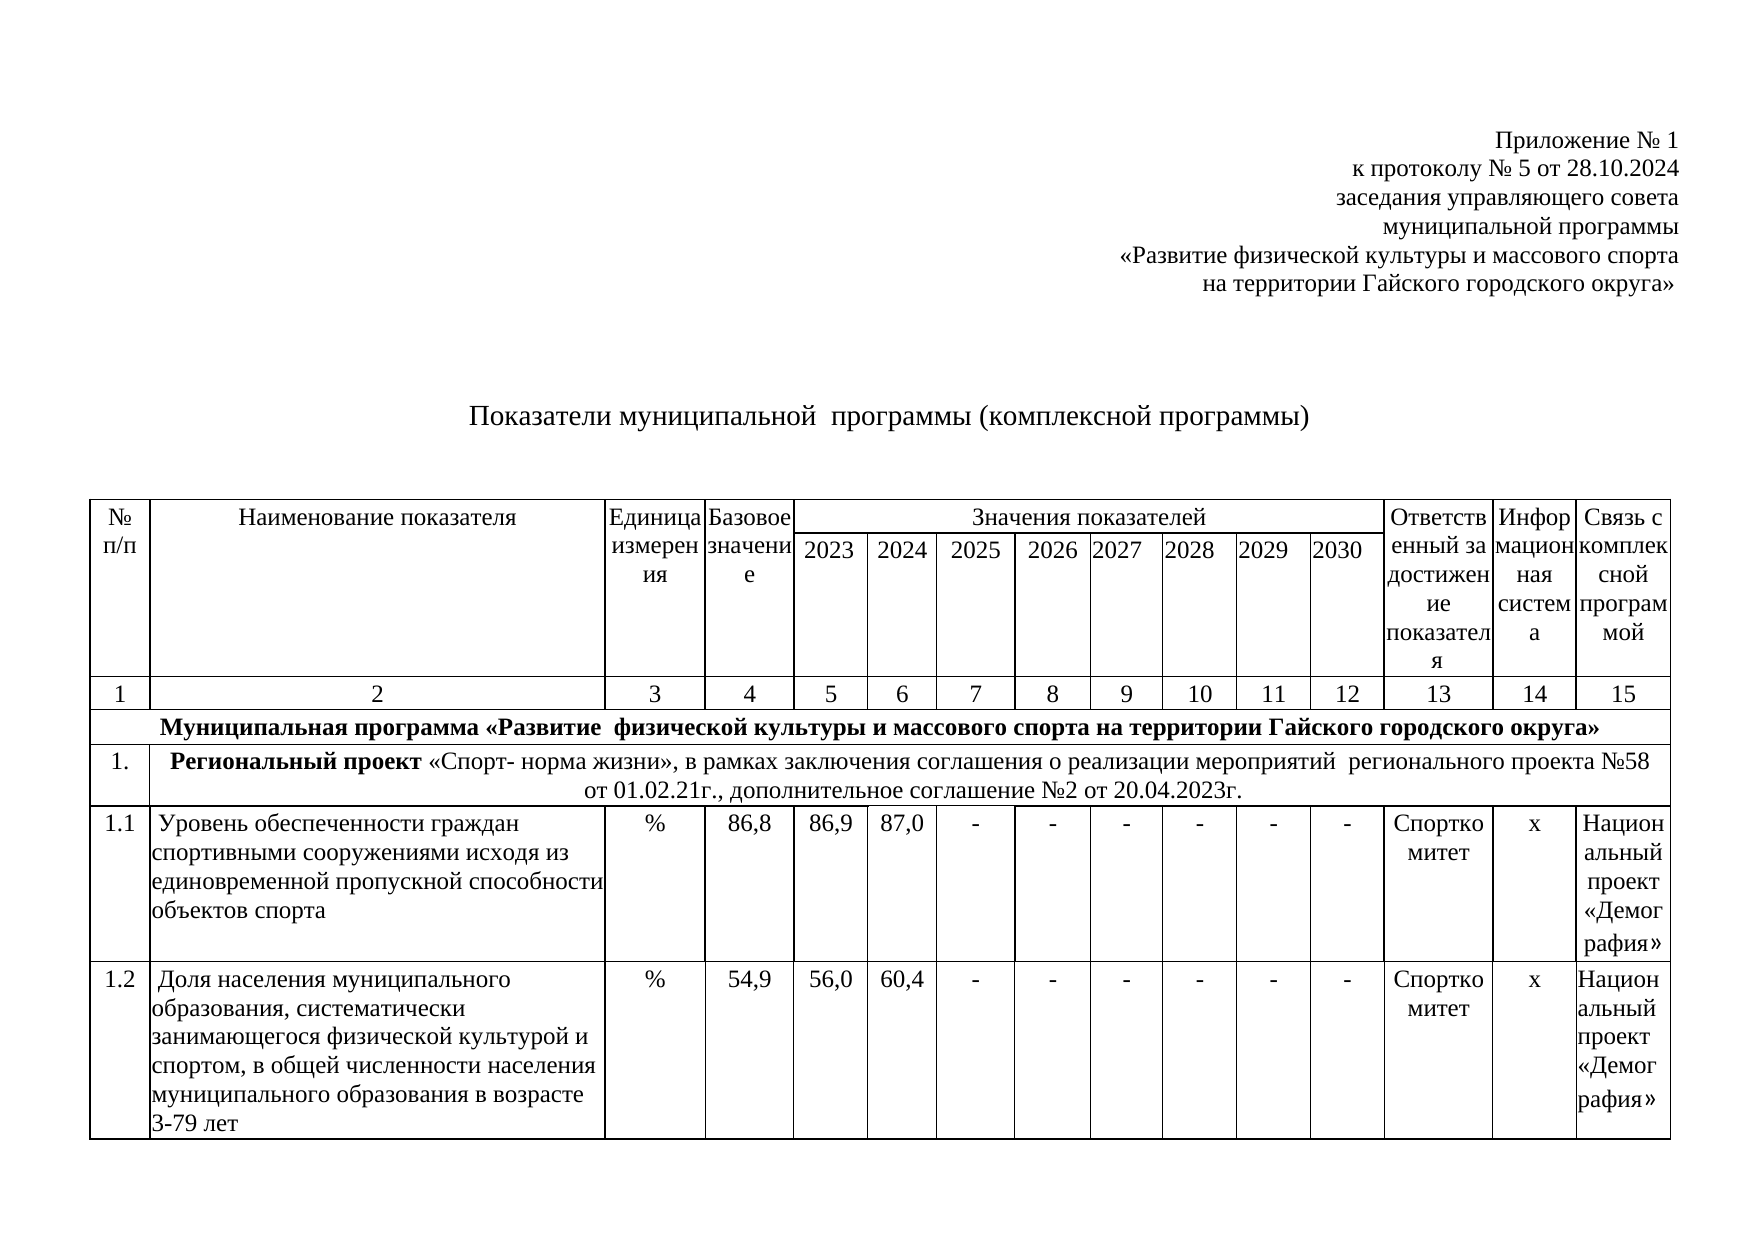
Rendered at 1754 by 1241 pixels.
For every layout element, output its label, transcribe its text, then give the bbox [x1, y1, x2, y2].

text на территории Гайского городского округа» [103, 268, 1674, 297]
text к протоколу № 5 от 28.10.2024 [75, 153, 1679, 182]
table_cell 8 [1016, 677, 1090, 709]
table_cell - [1311, 807, 1383, 961]
table_cell 4 [706, 677, 793, 709]
text Приложение № 1 [75, 125, 1679, 153]
table_cell Муниципальная программа «Развитие физической культуры и массового спорта на территории Гайского городского округа» [91, 710, 1670, 744]
table_cell 7 [937, 677, 1014, 709]
table_cell 14 [1494, 677, 1575, 709]
table_cell 2029 [1237, 534, 1310, 676]
table_cell Спорткомитет [1385, 807, 1492, 961]
table_cell 11 [1237, 677, 1310, 709]
table_cell 2 [151, 677, 604, 709]
table_cell х [1494, 807, 1575, 961]
table_cell 3 [606, 677, 704, 709]
table_cell 6 [868, 677, 936, 709]
table_cell 1 [91, 677, 149, 709]
table_cell Национальный проект «Демография» [1577, 807, 1670, 961]
table_cell х [1493, 962, 1576, 1138]
table_cell 60,4 [868, 962, 936, 1138]
table_header Информационная система [1494, 500, 1575, 676]
table_cell 15 [1577, 677, 1670, 709]
table_cell 2026 [1016, 534, 1090, 676]
table_cell 1.1 [91, 807, 149, 961]
table_header Связь с комплексной программой [1577, 500, 1670, 676]
table_cell 86,9 [795, 807, 867, 961]
table_cell 86,8 [706, 807, 793, 961]
table_cell - [1311, 962, 1384, 1138]
table_cell - [937, 806, 1014, 961]
table_cell - [1237, 807, 1310, 961]
table_cell % [606, 962, 705, 1138]
table_cell - [1237, 962, 1310, 1138]
table_header № п/п [91, 500, 149, 676]
table_cell - [1163, 962, 1236, 1138]
table_cell - [1015, 962, 1090, 1138]
table_cell 5 [795, 677, 867, 709]
table_cell 1.2 [91, 962, 149, 1138]
table_header Наименование показателя [151, 500, 604, 676]
table_cell 56,0 [794, 962, 867, 1138]
table_cell Региональный проект «Спорт- норма жизни», в рамках заключения соглашения о реализации мероприятий регионального проекта №58 от 01.02.21г., дополнительное соглашение №2 от 20.04.2023г. [150, 745, 1670, 805]
table_cell 54,9 [706, 962, 793, 1138]
table_cell Национальный проект «Демография» [1577, 962, 1670, 1138]
table_cell - [1091, 807, 1162, 961]
table_cell Доля населения муниципального образования, систематически занимающегося физической культурой и спортом, в общей численности населения муниципального образования в возрасте 3-79 лет [151, 962, 604, 1138]
table_cell 2028 [1163, 534, 1236, 676]
table_header Ответственный за достижение показателя [1385, 500, 1492, 676]
table_cell 2027 [1091, 534, 1162, 676]
table_cell 9 [1091, 677, 1162, 709]
text муниципальной программы [75, 211, 1679, 240]
table_header Единица измерения [606, 500, 704, 676]
table_cell 13 [1385, 677, 1492, 709]
text заседания управляющего совета [75, 182, 1679, 211]
table_cell 2025 [937, 534, 1014, 676]
text «Развитие физической культуры и массового спорта [75, 240, 1679, 268]
table_cell 87,0 [868, 806, 936, 961]
text Показатели муниципальной программы (комплексной программы) [103, 398, 1675, 431]
table_cell 2023 [795, 534, 867, 676]
table_cell 2024 [868, 534, 936, 676]
table_cell Спорткомитет [1385, 962, 1492, 1138]
table_cell 10 [1163, 677, 1236, 709]
table_header Значения показателей [795, 500, 1383, 532]
table_cell - [1163, 807, 1236, 961]
table_cell - [1016, 807, 1090, 961]
table_cell 12 [1311, 677, 1383, 709]
table_cell - [1091, 962, 1162, 1138]
table_cell % [606, 807, 704, 961]
table_cell - [937, 962, 1014, 1138]
table_cell 1. [91, 745, 149, 805]
table_header Базовое значение [706, 500, 793, 676]
table_cell 2030 [1311, 534, 1383, 676]
table_cell Уровень обеспеченности граждан спортивными сооружениями исходя из единовременной пропускной способности объектов спорта [151, 807, 604, 961]
